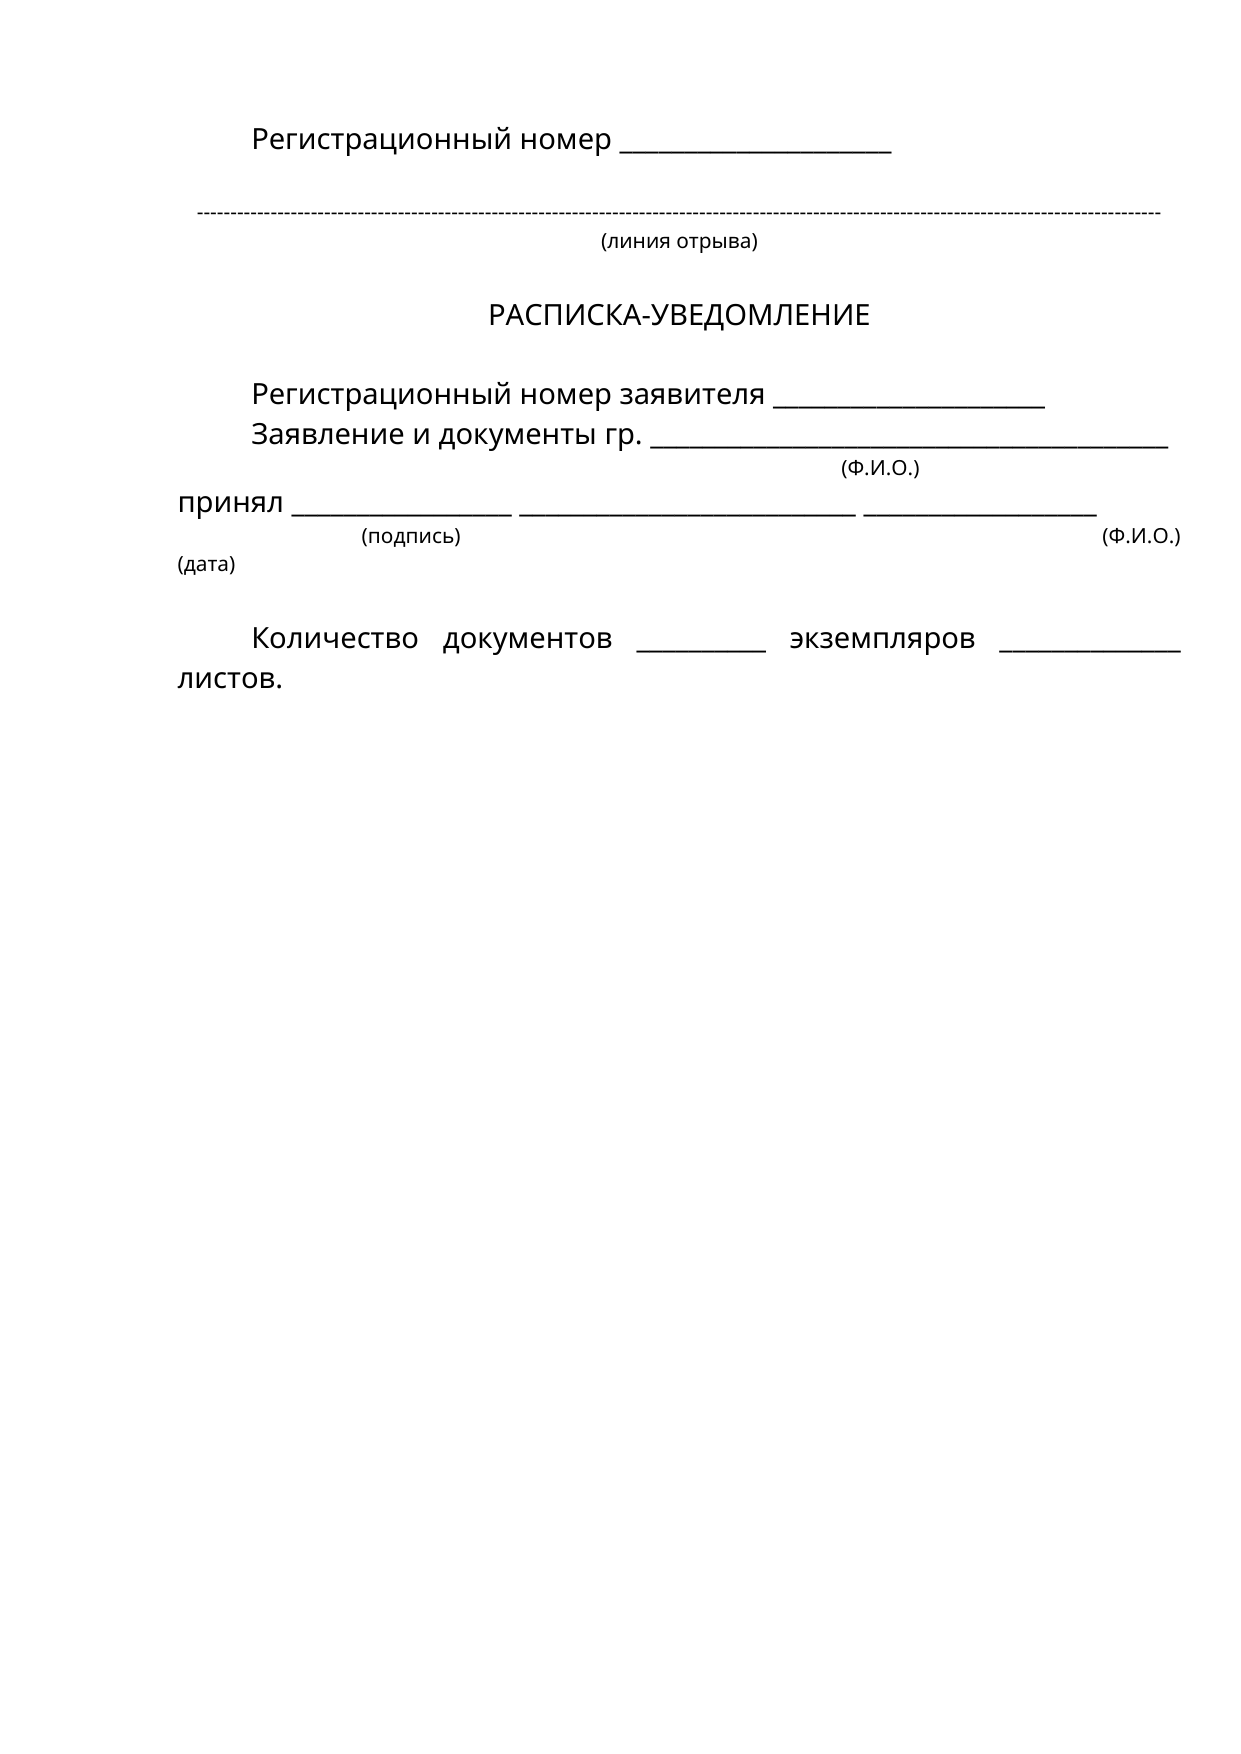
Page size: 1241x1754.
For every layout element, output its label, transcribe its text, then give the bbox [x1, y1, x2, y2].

text принял _________________ __________________________ __________________ [177, 481, 1181, 521]
text РАСПИСКА-УВЕДОМЛЕНИЕ [177, 294, 1181, 334]
text Регистрационный номер заявителя _____________________ [177, 373, 1181, 413]
text (Ф.И.О.) [177, 453, 1181, 481]
text ------------------------------------------------------------------------------------------------------------------------------------------------ [177, 197, 1181, 226]
text (линия отрыва) [177, 226, 1181, 254]
text Регистрационный номер _____________________ [177, 118, 1181, 158]
text Количество документов __________ экземпляров ______________ листов. [177, 617, 1181, 697]
text Заявление и документы гр. ________________________________________ [177, 413, 1181, 453]
text (подпись) (Ф.И.О.) (дата) [177, 521, 1181, 578]
